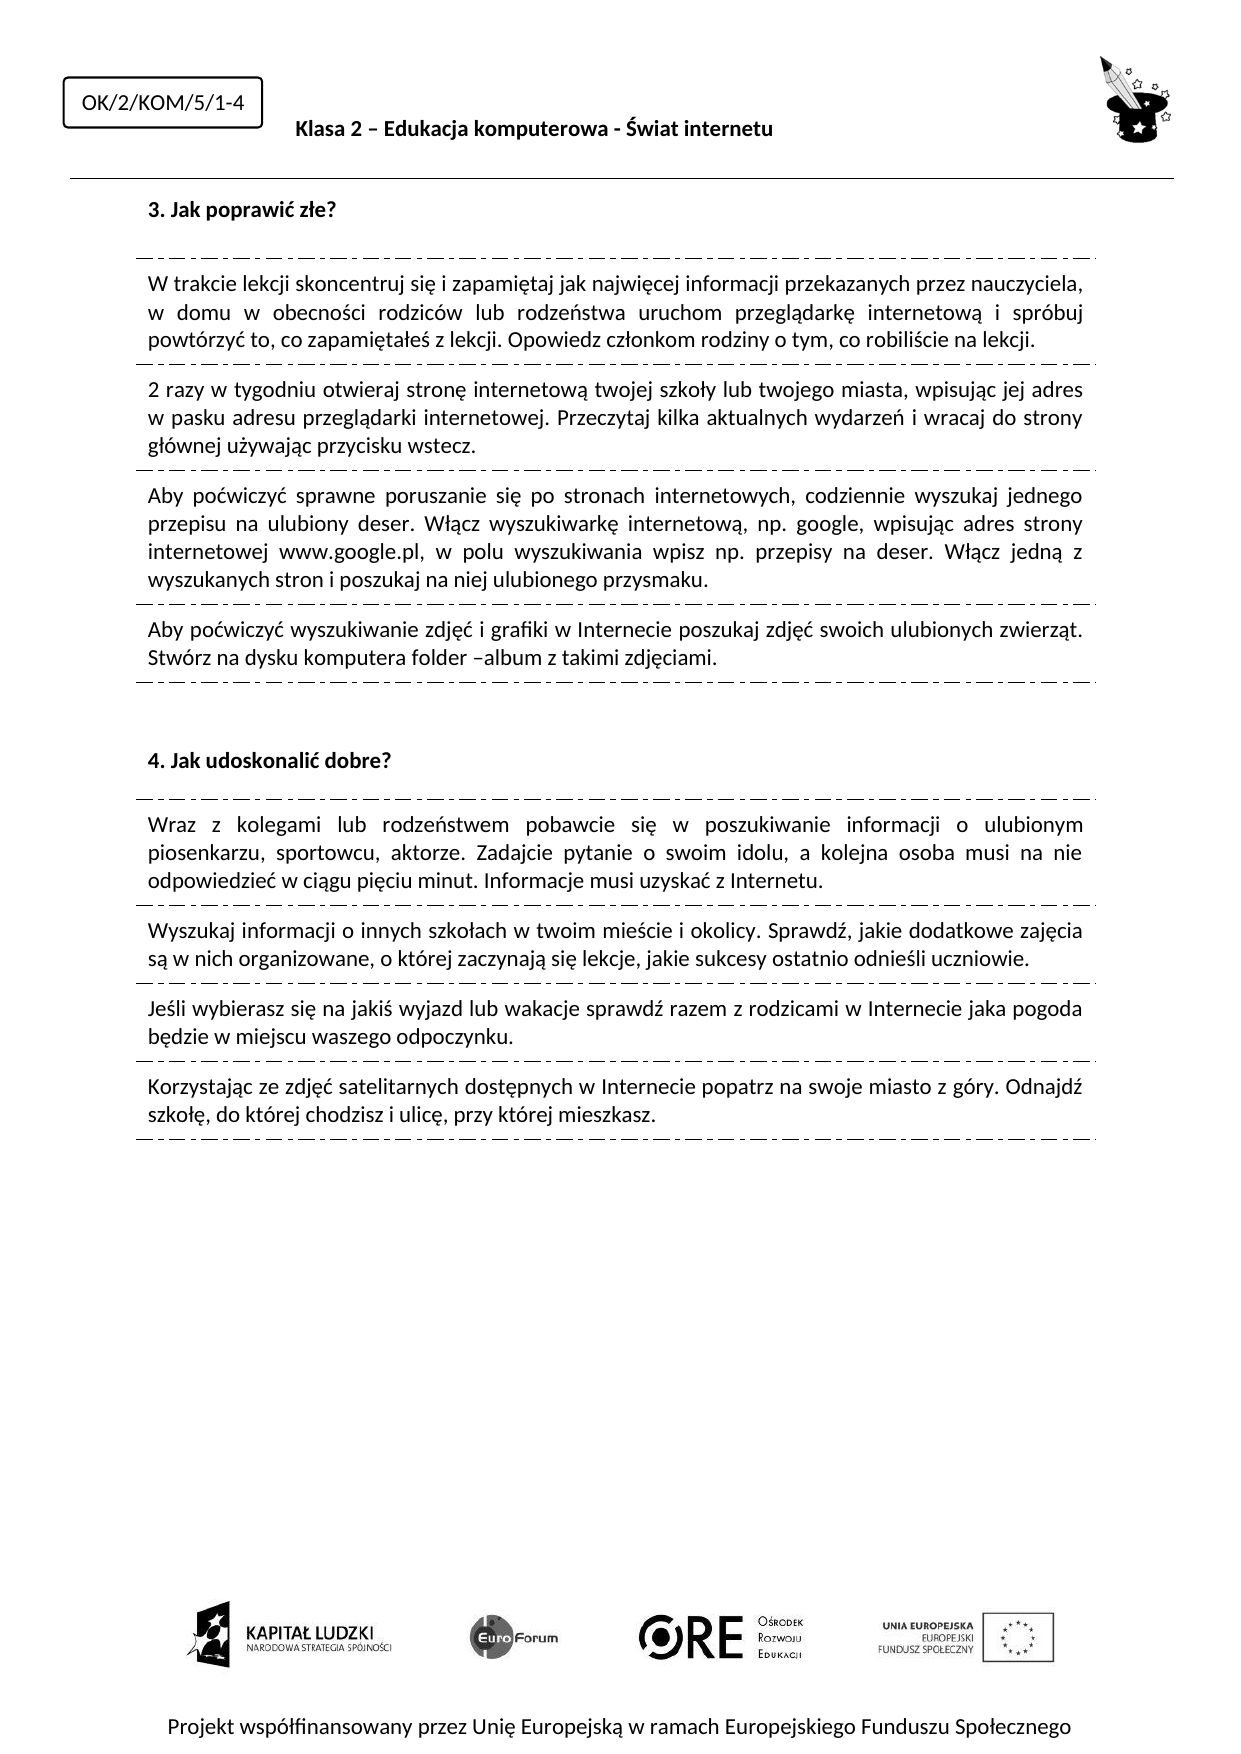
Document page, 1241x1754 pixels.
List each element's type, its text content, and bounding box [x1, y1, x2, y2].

table_cell Aby poćwiczyć wyszukiwanie zdjęć i grafiki w Internecie poszukaj zdjęć swoich ulubionych zwierząt. Stwórz na dysku komputera folder –album z takimi zdjęciami. [136, 604, 1096, 682]
table_cell Jeśli wybierasz się na jakiś wyjazd lub wakacje sprawdź razem z rodzicami w Internecie jaka pogoda będzie w miejscu waszego odpoczynku. [136, 983, 1096, 1061]
table_cell Korzystając ze zdjęć satelitarnych dostępnych w Internecie popatrz na swoje miasto z góry. Odnajdź szkołę, do której chodzisz i ulicę, przy której mieszkasz. [136, 1061, 1096, 1138]
table_header W trakcie lekcji skoncentruj się i zapamiętaj jak najwięcej informacji przekazanych przez nauczyciela, w domu w obecności rodziców lub rodzeństwa uruchom przeglądarkę internetową i spróbuj powtórzyć to, co zapamiętałeś z lekcji. Opowiedz członkom rodziny o tym, co robiliście na lekcji. [136, 258, 1096, 364]
table_cell 2 razy w tygodniu otwieraj stronę internetową twojej szkoły lub twojego miasta, wpisując jej adres w pasku adresu przeglądarki internetowej. Przeczytaj kilka aktualnych wydarzeń i wracaj do strony głównej używając przycisku wstecz. [136, 364, 1096, 470]
picture [148, 1584, 1092, 1684]
text 3. Jak poprawić złe? [148, 195, 1093, 223]
text 4. Jak udoskonalić dobre? [148, 746, 1093, 774]
table_cell Wyszukaj informacji o innych szkołach w twoim mieście i okolicy. Sprawdź, jakie dodatkowe zajęcia są w nich organizowane, o której zaczynają się lekcje, jakie sukcesy ostatnio odnieśli uczniowie. [136, 905, 1096, 983]
table_cell Aby poćwiczyć sprawne poruszanie się po stronach internetowych, codziennie wyszukaj jednego przepisu na ulubiony deser. Włącz wyszukiwarkę internetową, np. google, wpisując adres strony internetowej www.google.pl, w polu wyszukiwania wpisz np. przepisy na deser. Włącz jedną z wyszukanych stron i poszukaj na niej ulubionego przysmaku. [136, 470, 1096, 604]
table_header Wraz z kolegami lub rodzeństwem pobawcie się w poszukiwanie informacji o ulubionym piosenkarzu, sportowcu, aktorze. Zadajcie pytanie o swoim idolu, a kolejna osoba musi na nie odpowiedzieć w ciągu pięciu minut. Informacje musi uzyskać z Internetu. [136, 799, 1096, 905]
picture [1088, 53, 1181, 145]
